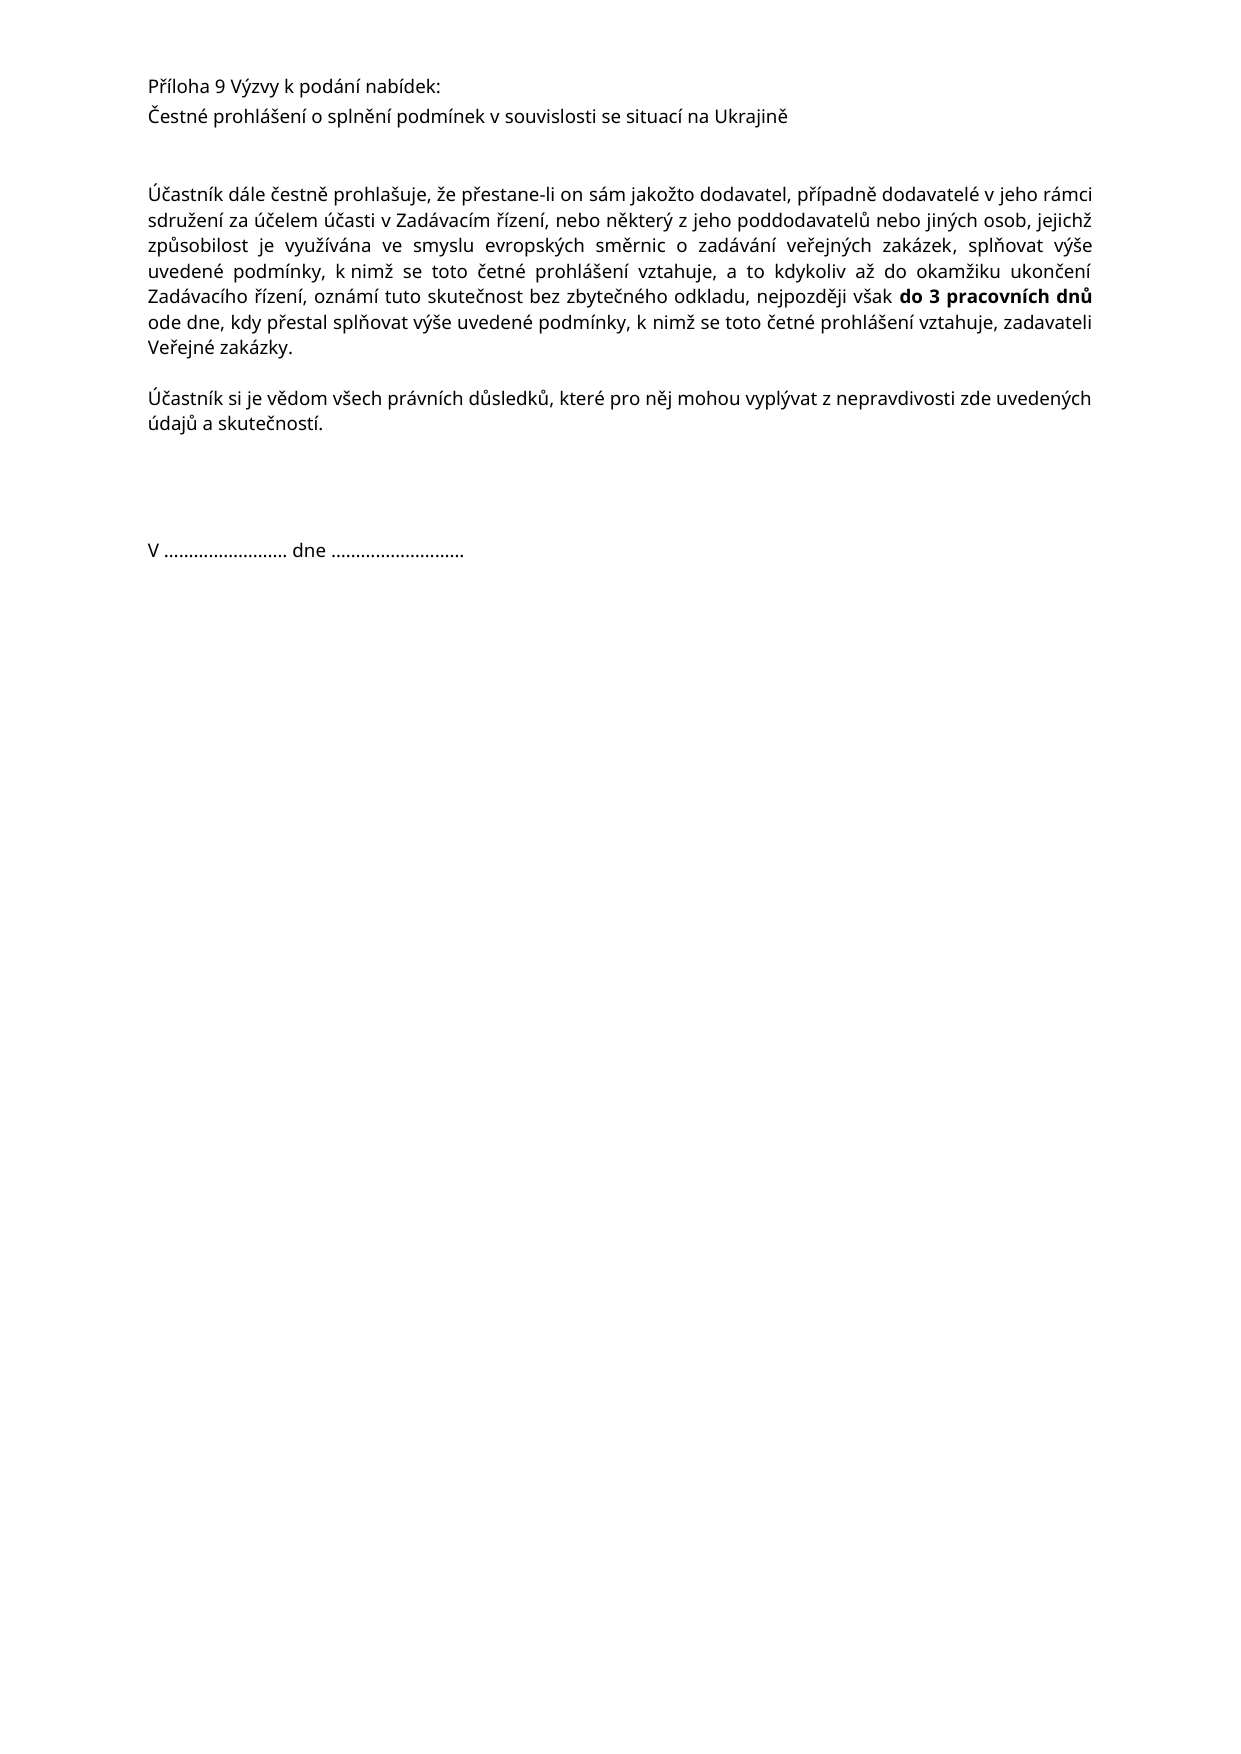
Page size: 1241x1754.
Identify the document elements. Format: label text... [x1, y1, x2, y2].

text V ………………….… dne ……………………… [148, 537, 1093, 563]
text Účastník dále čestně prohlašuje, že přestane-li on sám jakožto dodavatel, případně dodavatelé v jeho rámci sdružení za účelem účasti v Zadávacím řízení, nebo některý z jeho poddodavatelů nebo jiných osob, jejichž způsobilost je využívána ve smyslu evropských směrnic o zadávání veřejných zakázek, splňovat výše uvedené podmínky, k nimž se toto četné prohlášení vztahuje, a to kdykoliv až do okamžiku ukončení Zadávacího řízení, oznámí tuto skutečnost bez zbytečného odkladu, nejpozději však do 3 pracovních dnů ode dne, kdy přestal splňovat výše uvedené podmínky, k nimž se toto četné prohlášení vztahuje, zadavateli Veřejné zakázky. [148, 182, 1093, 360]
text Účastník si je vědom všech právních důsledků, které pro něj mohou vyplývat z nepravdivosti zde uvedených údajů a skutečností. [148, 385, 1093, 436]
